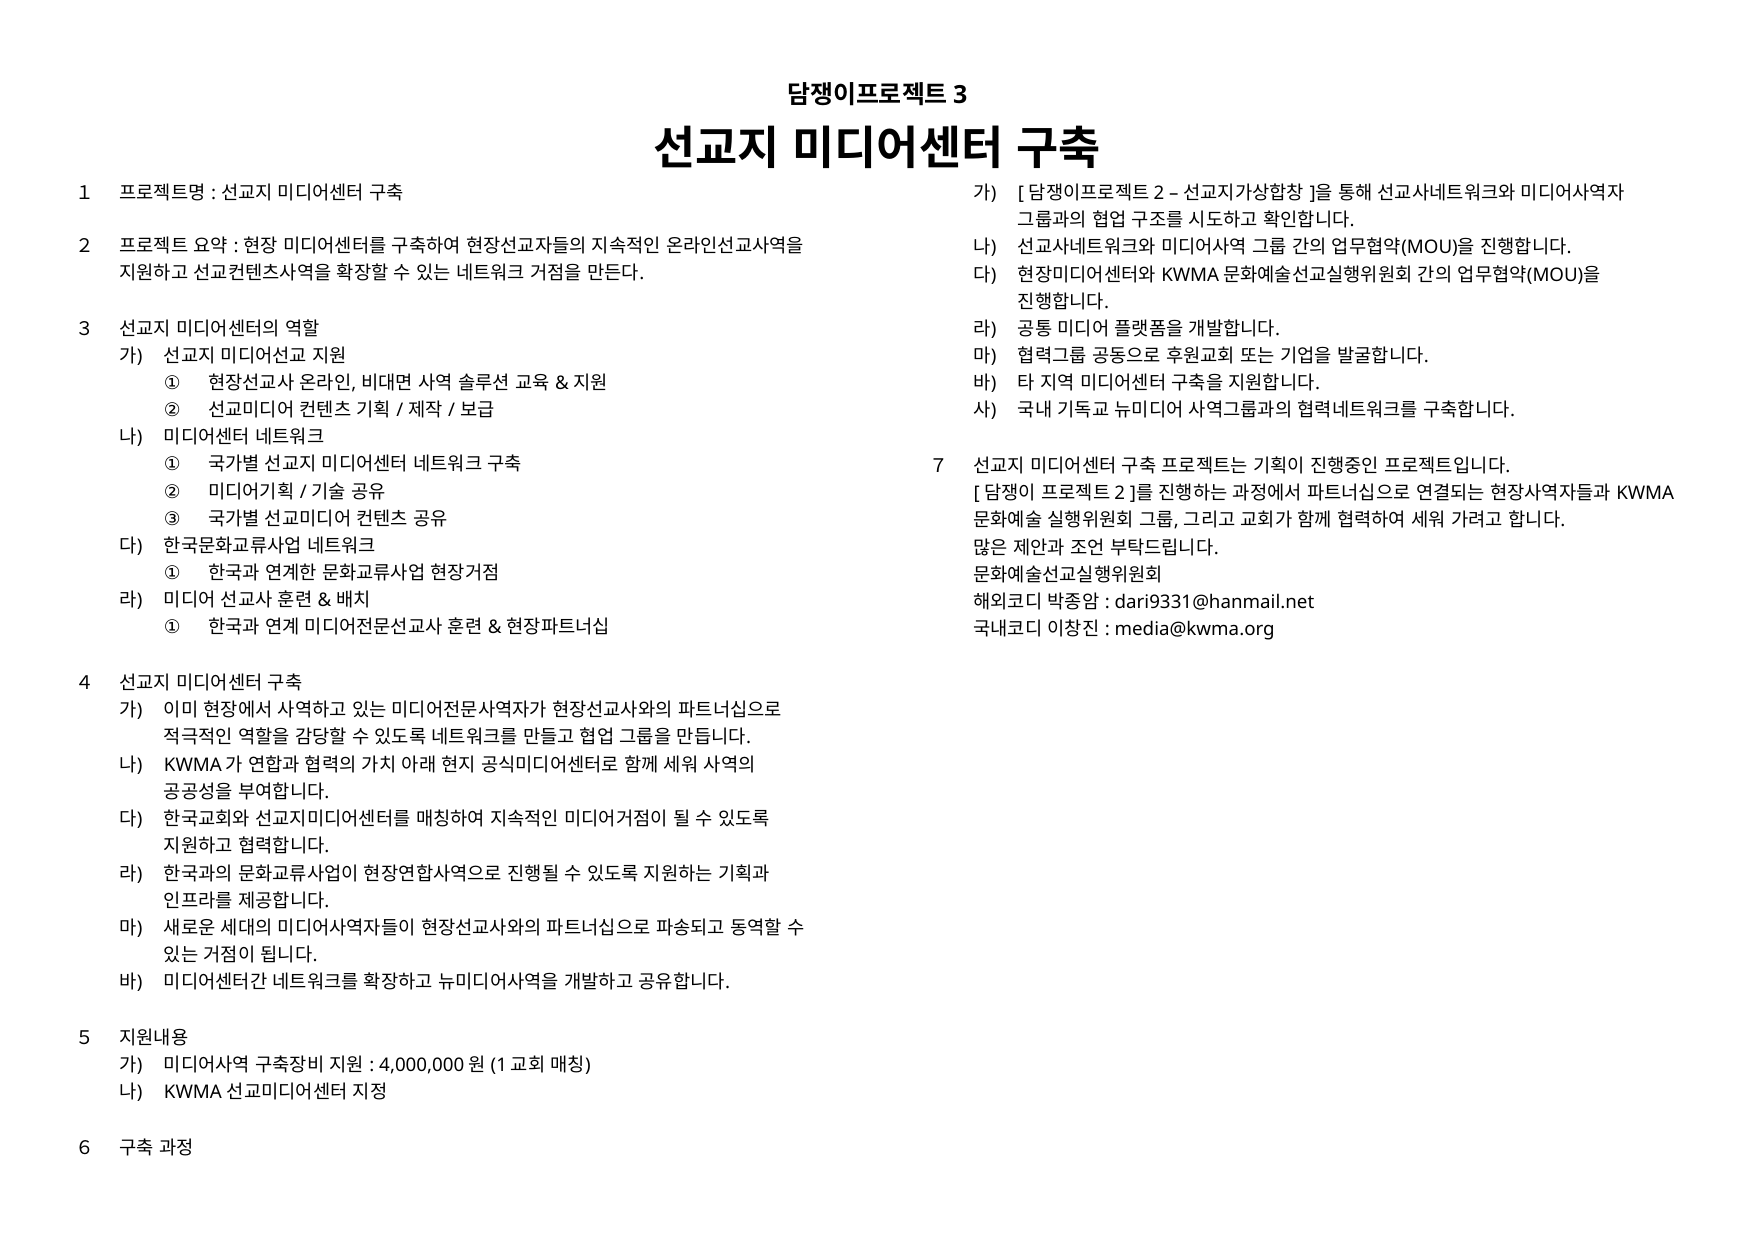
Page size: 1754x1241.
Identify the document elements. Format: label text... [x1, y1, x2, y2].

list 한국교회와 선교지미디어센터를 매칭하여 지속적인 미디어거점이 될 수 있도록 지원하고 협력합니다. [119, 804, 825, 858]
list 선교지 미디어센터 구축 [75, 668, 825, 695]
list 미디어센터 네트워크 [119, 422, 825, 449]
list 이미 현장에서 사역하고 있는 미디어전문사역자가 현장선교사와의 파트너십으로 적극적인 역할을 감당할 수 있도록 네트워크를 만들고 협업 그룹을 만듭니다. [119, 695, 825, 749]
list KWMA가 연합과 협력의 가치 아래 현지 공식미디어센터로 함께 세워 사역의 공공성을 부여합니다. [119, 749, 825, 804]
list 미디어사역 구축장비 지원 : 4,000,000원 (1교회 매칭) [119, 1050, 825, 1077]
text 선교지 미디어센터 구축 [75, 111, 1679, 178]
list 선교미디어 컨텐츠 기획 / 제작 / 보급 [164, 395, 825, 422]
list 현장선교사 온라인, 비대면 사역 솔루션 교육 & 지원 [164, 367, 825, 395]
list 공통 미디어 플랫폼을 개발합니다. [973, 313, 1679, 341]
list 현장미디어센터와 KWMA문화예술선교실행위원회 간의 업무협약(MOU)을 진행합니다. [973, 259, 1679, 313]
list 국가별 선교미디어 컨텐츠 공유 [164, 503, 825, 531]
list 한국문화교류사업 네트워크 [119, 531, 825, 558]
list 선교사네트워크와 미디어사역 그룹 간의 업무협약(MOU)을 진행합니다. [973, 232, 1679, 259]
list 프로젝트 요약 : 현장 미디어센터를 구축하여 현장선교자들의 지속적인 온라인선교사역을 지원하고 선교컨텐츠사역을 확장할 수 있는 네트워크 거점을 만든다. [75, 230, 825, 313]
list 미디어센터간 네트워크를 확장하고 뉴미디어사역을 개발하고 공유합니다. [119, 967, 825, 1022]
list [ 담쟁이프로젝트2 – 선교지가상합창 ]을 통해 선교사네트워크와 미디어사역자 그룹과의 협업 구조를 시도하고 확인합니다. [973, 178, 1679, 232]
list 선교지 미디어선교 지원 [119, 340, 825, 367]
text 담쟁이프로젝트3 [75, 75, 1679, 111]
list 한국과 연계한 문화교류사업 현장거점 [164, 558, 825, 585]
list 선교지 미디어센터의 역할 [75, 313, 825, 340]
list 한국과 연계 미디어전문선교사 훈련 & 현장파트너십 [164, 612, 825, 668]
list 협력그룹 공동으로 후원교회 또는 기업을 발굴합니다. [973, 341, 1679, 368]
list 한국과의 문화교류사업이 현장연합사역으로 진행될 수 있도록 지원하는 기획과 인프라를 제공합니다. [119, 858, 825, 912]
list 타 지역 미디어센터 구축을 지원합니다. [973, 368, 1679, 395]
list 미디어기획 / 기술 공유 [164, 476, 825, 503]
list 구축 과정 [75, 1132, 825, 1160]
list 국가별 선교지 미디어센터 네트워크 구축 [164, 449, 825, 476]
list 선교지 미디어센터 구축 프로젝트는 기획이 진행중인 프로젝트입니다. [ 담쟁이 프로젝트2 ]를 진행하는 과정에서 파트너십으로 연결되는 현장사역자들과 KWMA 문화예술 실행위원회 그룹, 그리고 교회가 함께 협력하여 세워 가려고 합니다. 많은 제안과 조언 부탁드립니다. 문화예술선교실행위원회 해외코디 박종암 : dari9331@hanmail.net 국내코디 이창진 : media@kwma.org [929, 451, 1679, 641]
list 새로운 세대의 미디어사역자들이 현장선교사와의 파트너십으로 파송되고 동역할 수 있는 거점이 됩니다. [119, 912, 825, 967]
list 미디어 선교사 훈련 & 배치 [119, 585, 825, 612]
list 프로젝트명 : 선교지 미디어센터 구축 [75, 178, 825, 205]
list 지원내용 [75, 1022, 825, 1050]
list 국내 기독교 뉴미디어 사역그룹과의 협력네트워크를 구축합니다. [973, 395, 1679, 451]
list KWMA 선교미디어센터 지정 [119, 1077, 825, 1132]
